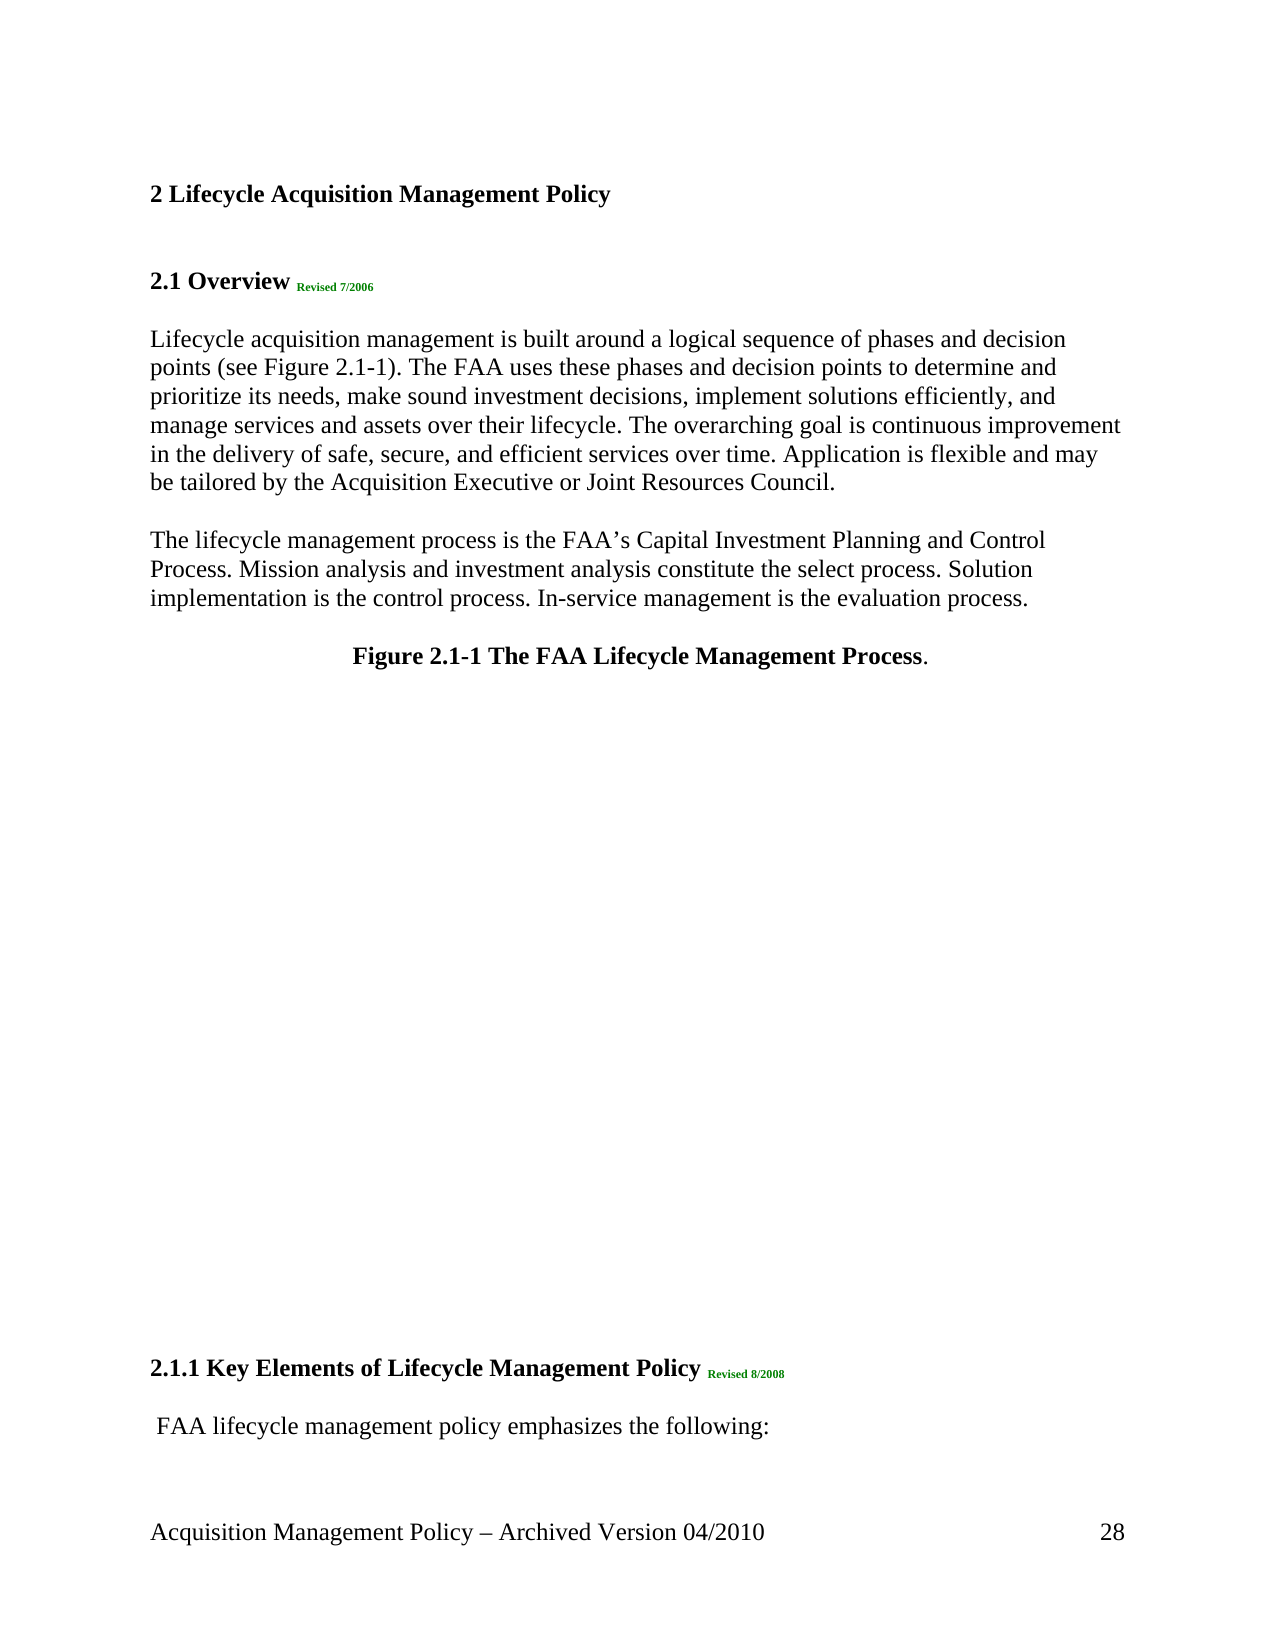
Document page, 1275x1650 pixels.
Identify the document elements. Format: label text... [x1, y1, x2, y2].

text Lifecycle acquisition management is built around a logical sequence of phases and decision points (see Figure 2.1-1). The FAA uses these phases and decision points to determine and prioritize its needs, make sound investment decisions, implement solutions efficiently, and manage services and assets over their lifecycle. The overarching goal is continuous improvement in the delivery of safe, secure, and efficient services over time. Application is flexible and may be tailored by the Acquisition Executive or Joint Resources Council. [150, 324, 1125, 496]
text 2.1 Overview Revised 7/2006 [150, 237, 1125, 294]
text The lifecycle management process is the FAA’s Capital Investment Planning and Control Process. Mission analysis and investment analysis constitute the select process. Solution implementation is the control process. In-service management is the evaluation process. [150, 525, 1125, 612]
text 2.1.1 Key Elements of Lifecycle Management Policy Revised 8/2008 [150, 1324, 1125, 1382]
text FAA lifecycle management policy emphasizes the following: [150, 1411, 1125, 1440]
text Figure 2.1-1 The FAA Lifecycle Management Process. [150, 641, 1125, 669]
text 2 Lifecycle Acquisition Management Policy [150, 179, 1125, 208]
